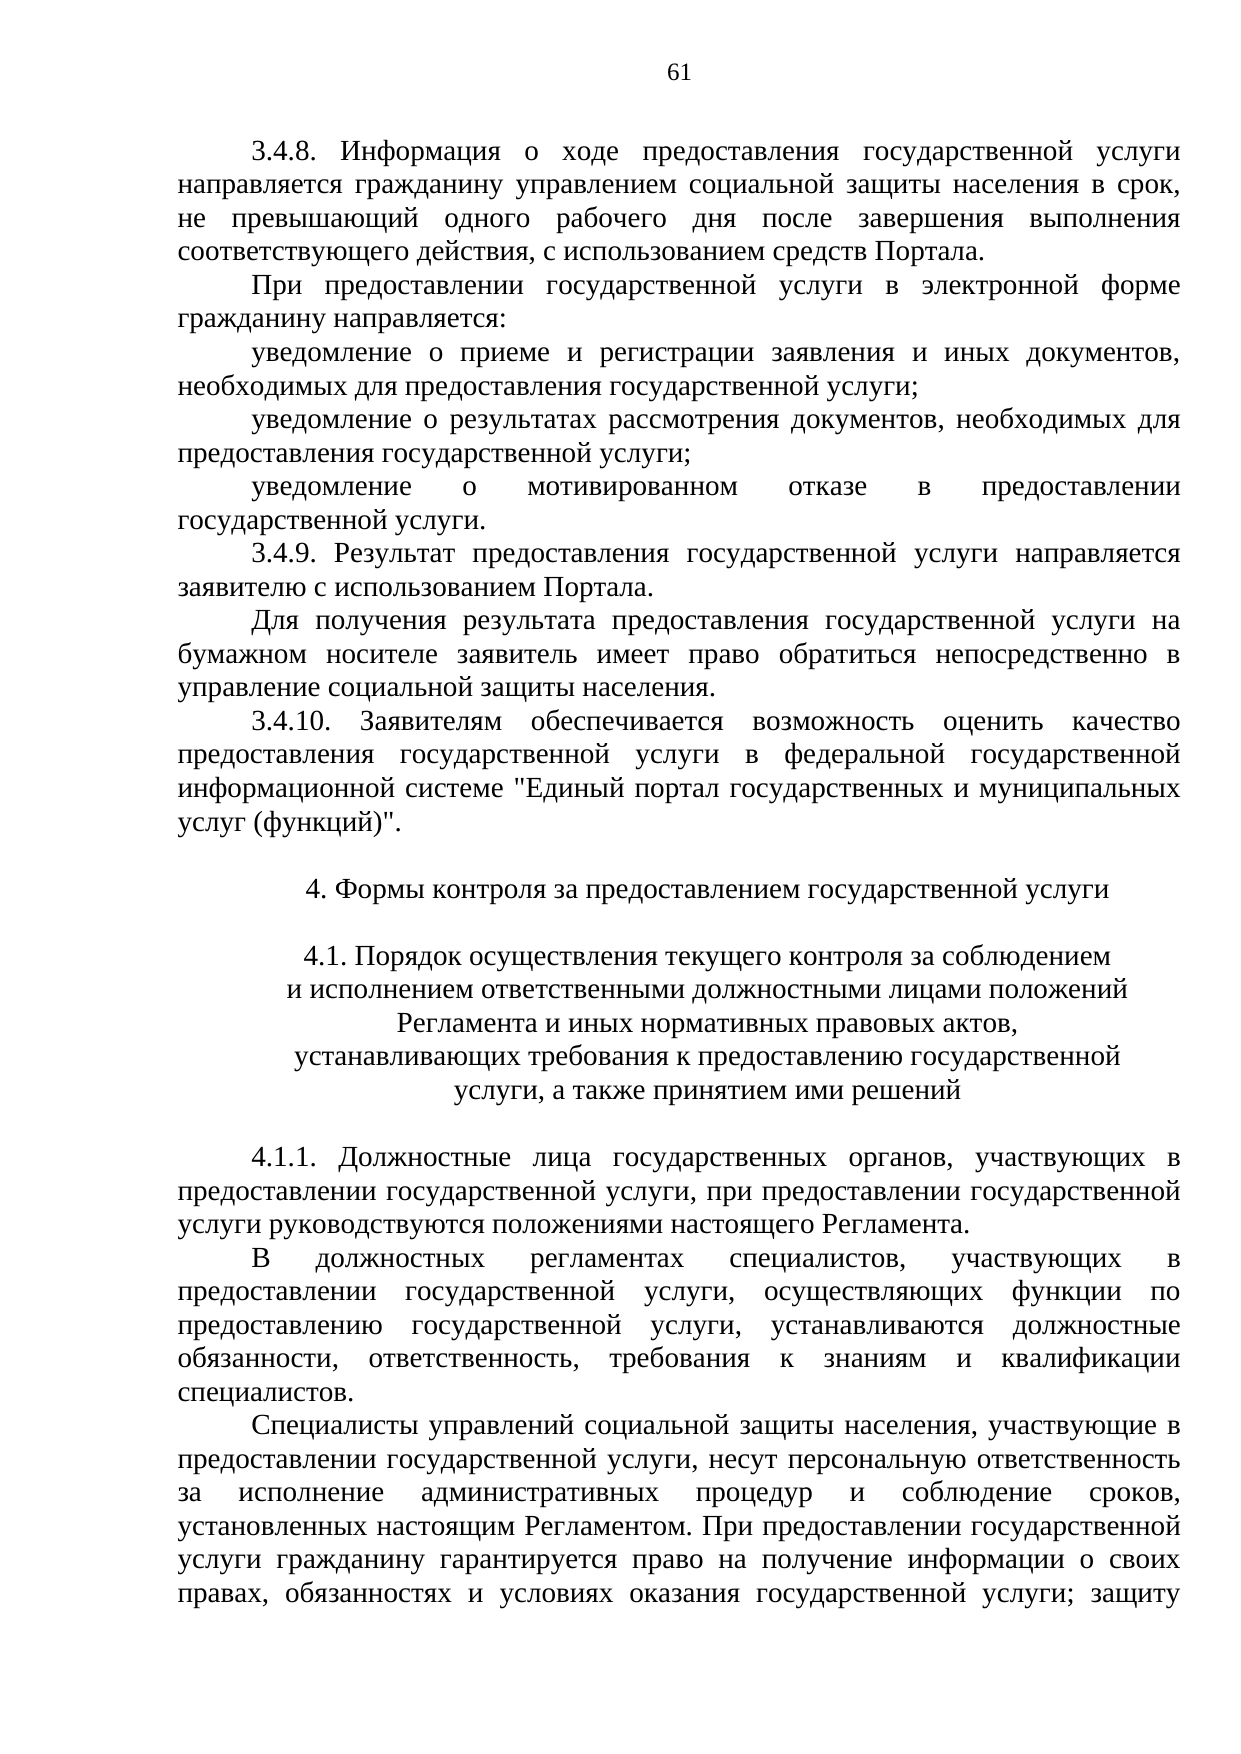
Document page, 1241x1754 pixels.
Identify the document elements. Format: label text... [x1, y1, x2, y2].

text 4. Формы контроля за предоставлением государственной услуги [177, 871, 1181, 904]
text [177, 1407, 1181, 1609]
text уведомление о результатах рассмотрения документов, необходимых для предоставления государственной услуги; [177, 401, 1181, 468]
text В должностных регламентах специалистов, участвующих в предоставлении государственной услуги, осуществляющих функции по предоставлению государственной услуги, устанавливаются должностные обязанности, ответственность, требования к знаниям и квалификации специалистов. [177, 1240, 1181, 1407]
text 3.4.9. Результат предоставления государственной услуги направляется заявителю с использованием Портала. [177, 535, 1181, 602]
text уведомление о приеме и регистрации заявления и иных документов, необходимых для предоставления государственной услуги; [177, 334, 1181, 401]
text 3.4.10. Заявителям обеспечивается возможность оценить качество предоставления государственной услуги в федеральной государственной информационной системе "Единый портал государственных и муниципальных услуг (функций)". [177, 703, 1181, 837]
text уведомление о мотивированном отказе в предоставлении государственной услуги. [177, 468, 1181, 535]
text 4.1.1. Должностные лица государственных органов, участвующих в предоставлении государственной услуги, при предоставлении государственной услуги руководствуются положениями настоящего Регламента. [177, 1139, 1181, 1240]
text и исполнением ответственными должностными лицами положений [177, 971, 1181, 1005]
text 4.1. Порядок осуществления текущего контроля за соблюдением [177, 938, 1181, 971]
text Регламента и иных нормативных правовых актов, [177, 1005, 1181, 1038]
text При предоставлении государственной услуги в электронной форме гражданину направляется: [177, 267, 1181, 334]
text 3.4.8. Информация о ходе предоставления государственной услуги направляется гражданину управлением социальной защиты населения в срок, не превышающий одного рабочего дня после завершения выполнения соответствующего действия, с использованием средств Портала. [177, 133, 1181, 267]
text услуги, а также принятием ими решений [177, 1072, 1181, 1106]
text устанавливающих требования к предоставлению государственной [177, 1038, 1181, 1072]
text Для получения результата предоставления государственной услуги на бумажном носителе заявитель имеет право обратиться непосредственно в управление социальной защиты населения. [177, 602, 1181, 703]
